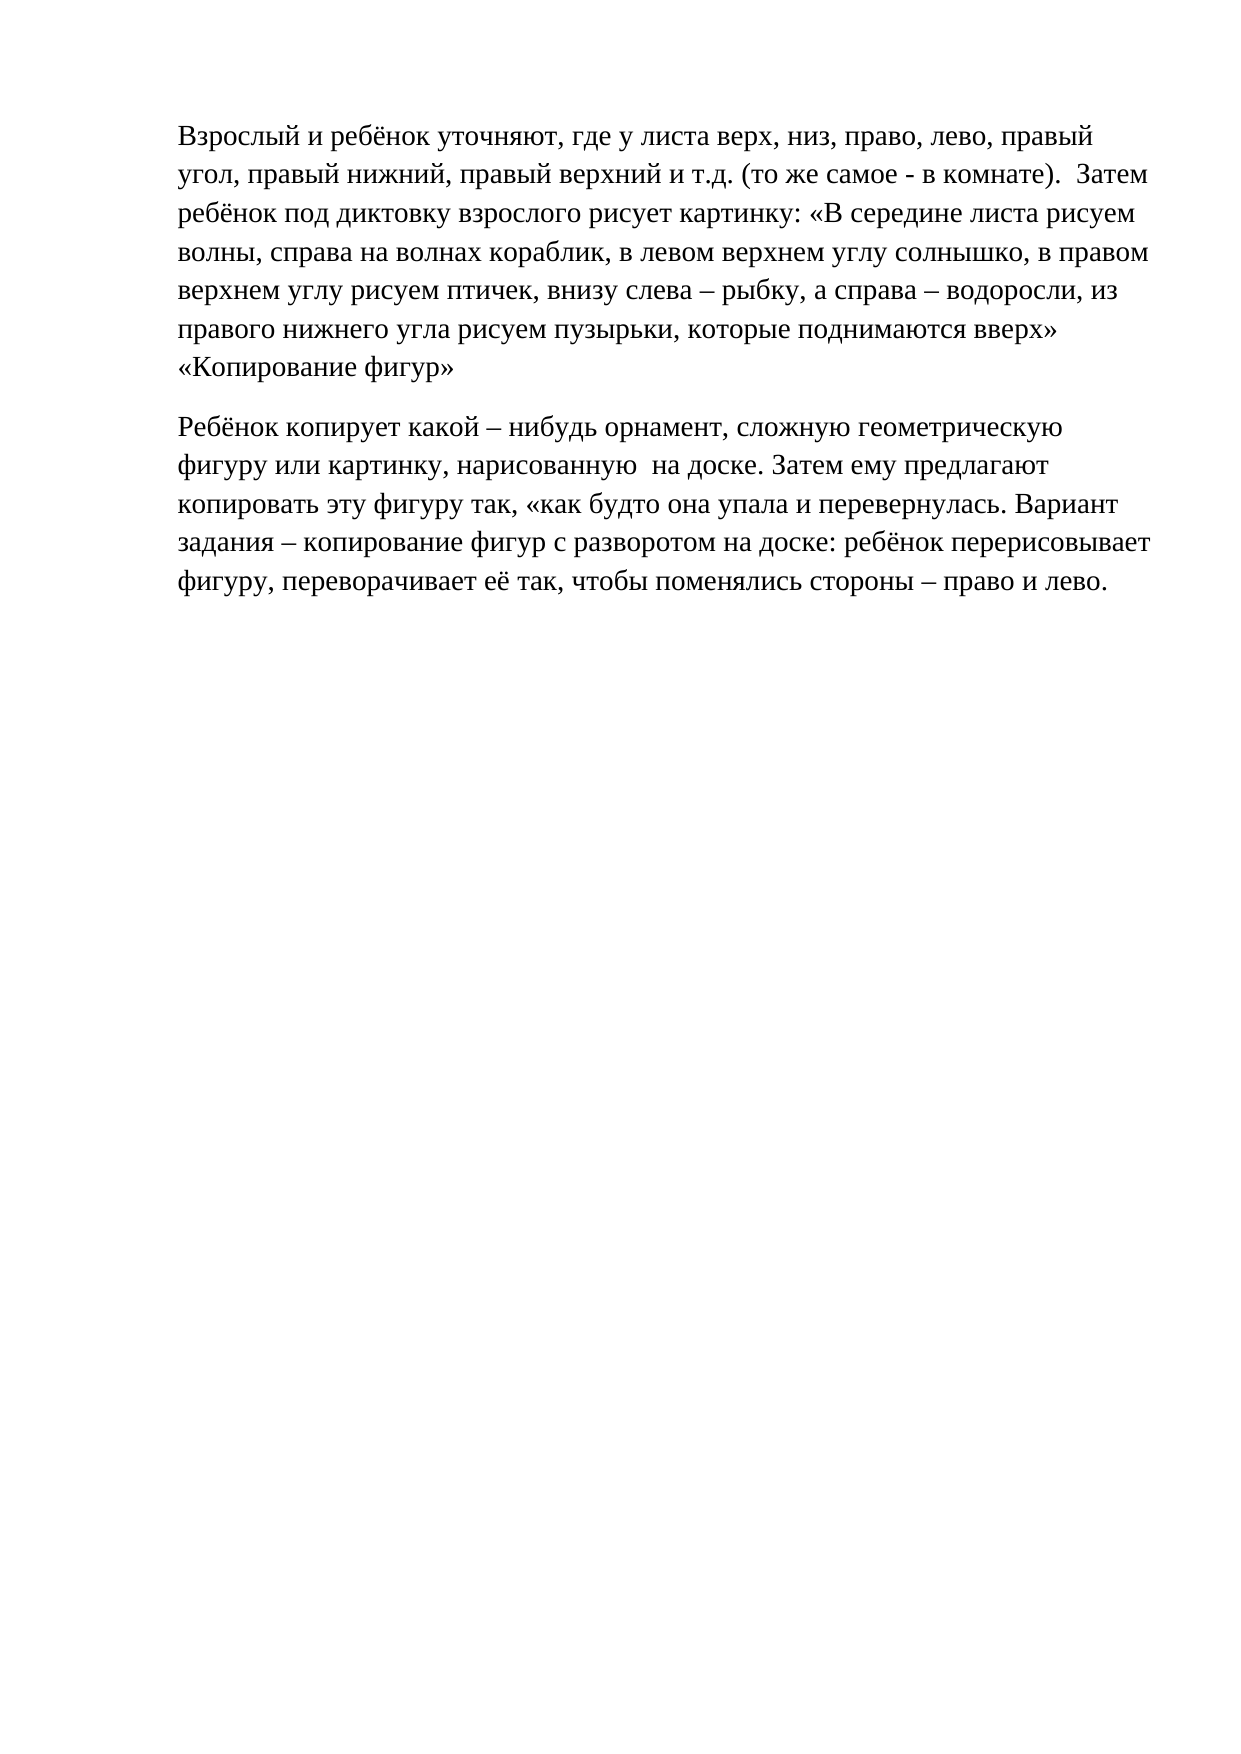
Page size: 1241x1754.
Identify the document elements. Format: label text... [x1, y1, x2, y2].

text Ребёнок копирует какой – нибудь орнамент, сложную геометрическую фигуру или картинку, нарисованную на доске. Затем ему предлагают копировать эту фигуру так, «как будто она упала и перевернулась. Вариант задания – копирование фигур с разворотом на доске: ребёнок перерисовывает фигуру, переворачивает её так, чтобы поменялись стороны – право и лево. [177, 409, 1152, 596]
text Взрослый и ребёнок уточняют, где у листа верх, низ, право, лево, правый угол, правый нижний, правый верхний и т.д. (то же самое - в комнате). Затем ребёнок под диктовку взрослого рисует картинку: «В середине листа рисуем волны, справа на волнах кораблик, в левом верхнем углу солнышко, в правом верхнем углу рисуем птичек, внизу слева – рыбку, а справа – водоросли, из правого нижнего угла рисуем пузырьки, которые поднимаются вверх» «Копирование фигур» [177, 118, 1152, 383]
